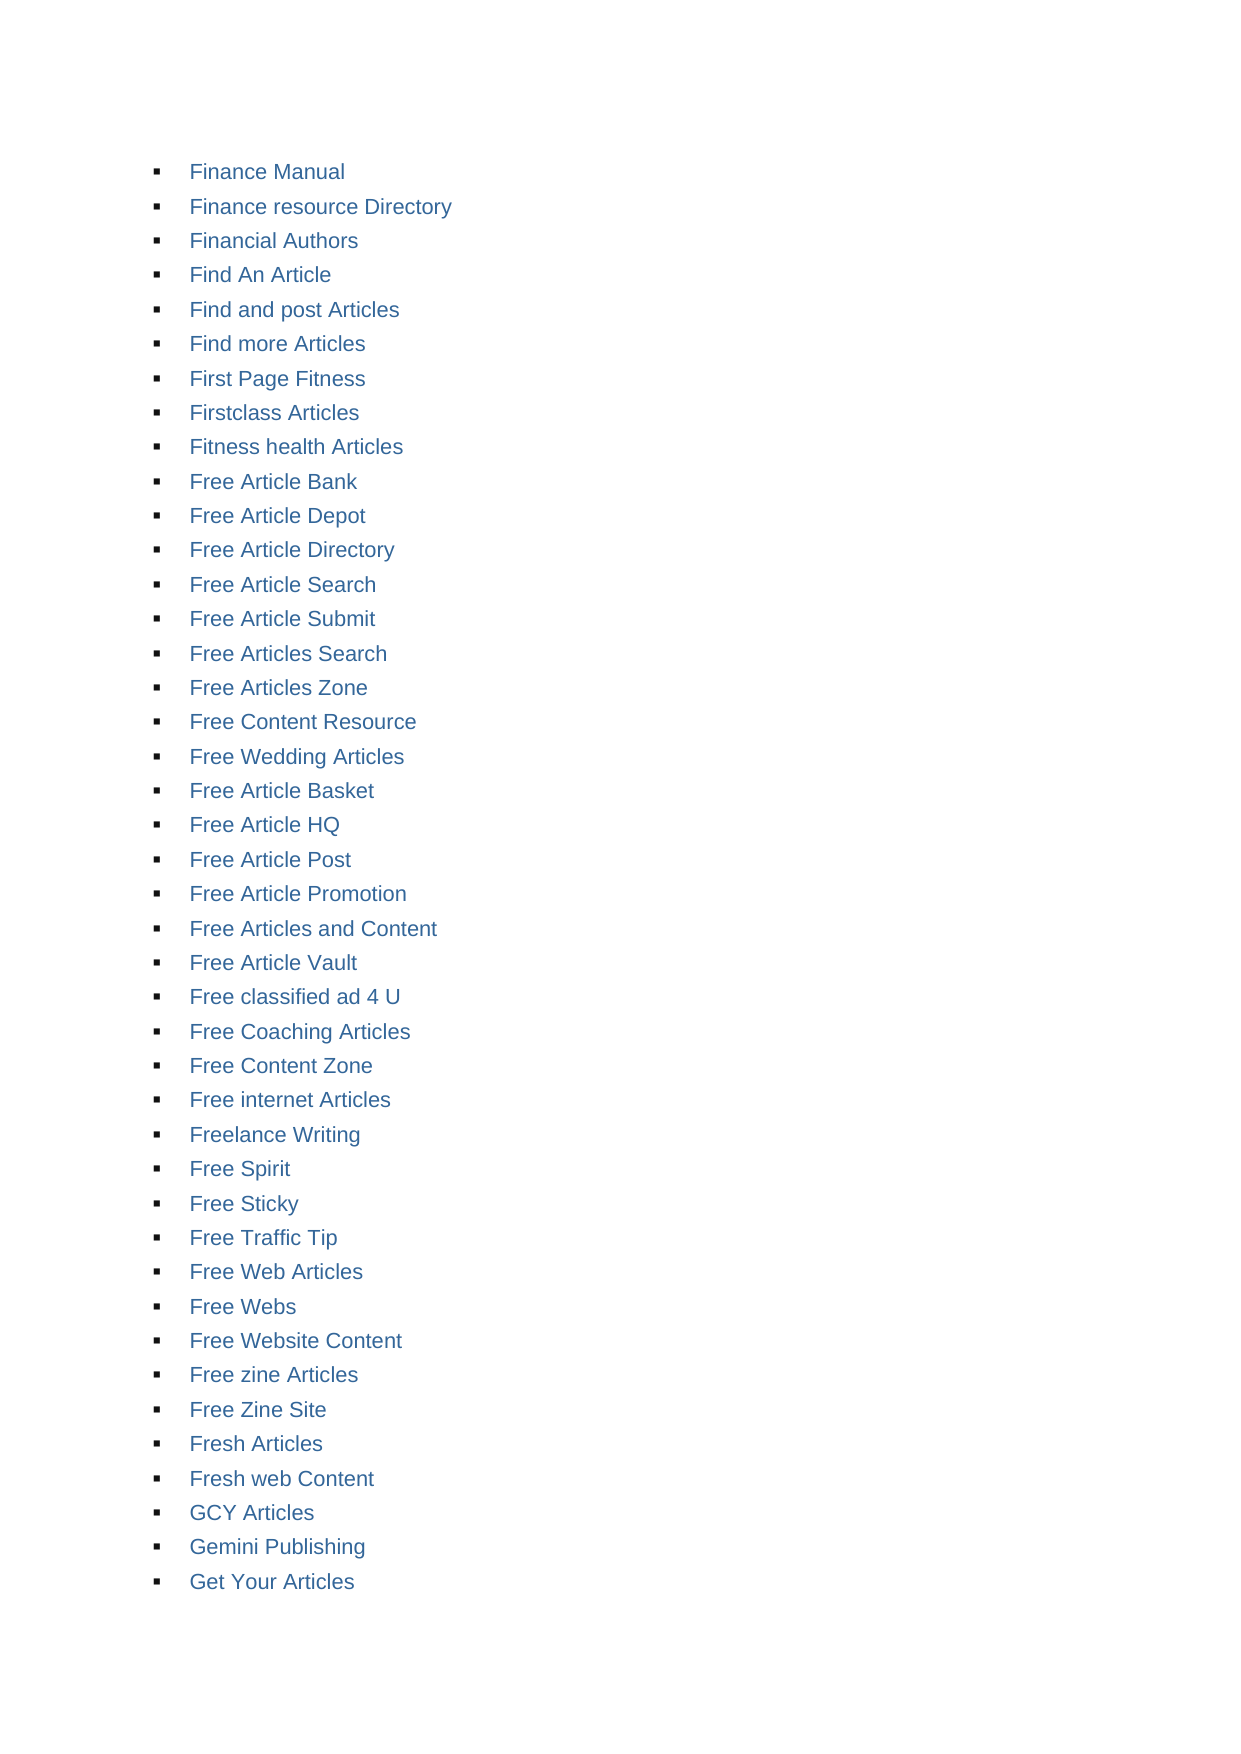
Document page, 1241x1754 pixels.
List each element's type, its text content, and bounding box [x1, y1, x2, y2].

list Free Content Zone [152, 1044, 1090, 1078]
list Free Sticky [152, 1181, 1090, 1216]
list Free Web Articles [152, 1250, 1090, 1284]
list Free Zine Site [152, 1387, 1090, 1422]
list Fresh Articles [152, 1422, 1090, 1456]
list Free Content Resource [152, 700, 1090, 734]
list Freelance Writing [152, 1112, 1090, 1147]
list Free Article Depot [152, 494, 1090, 528]
list Free Article Vault [152, 941, 1090, 975]
list Free Website Content [152, 1319, 1090, 1353]
list Free Articles Search [152, 631, 1090, 666]
list Free Article Basket [152, 769, 1090, 803]
list GCY Articles [152, 1491, 1090, 1525]
list Free internet Articles [152, 1078, 1090, 1112]
list Finance Manual [152, 150, 1090, 184]
list Free Webs [152, 1284, 1090, 1319]
list Free Article Bank [152, 459, 1090, 494]
list Free Articles Zone [152, 666, 1090, 700]
list Financial Authors [152, 219, 1090, 253]
list Free Article Directory [152, 528, 1090, 562]
list Free Article Post [152, 837, 1090, 872]
list Find more Articles [152, 322, 1090, 356]
list Free Spirit [152, 1147, 1090, 1181]
list Free Articles and Content [152, 906, 1090, 941]
list Find An Article [152, 253, 1090, 287]
list Fitness health Articles [152, 425, 1090, 459]
list Fresh web Content [152, 1456, 1090, 1491]
list Find and post Articles [152, 287, 1090, 322]
list Finance resource Directory [152, 184, 1090, 219]
list Free Coaching Articles [152, 1009, 1090, 1044]
list Free Article Submit [152, 597, 1090, 631]
list First Page Fitness [152, 356, 1090, 391]
list Free Article Promotion [152, 872, 1090, 906]
list Free Wedding Articles [152, 734, 1090, 769]
list Free Traffic Tip [152, 1216, 1090, 1250]
list Free classified ad 4 U [152, 975, 1090, 1009]
list Gemini Publishing [152, 1525, 1090, 1559]
list Free Article Search [152, 562, 1090, 597]
list Get Your Articles [152, 1559, 1090, 1594]
list Free Article HQ [152, 803, 1090, 837]
list Firstclass Articles [152, 391, 1090, 425]
list Free zine Articles [152, 1353, 1090, 1387]
